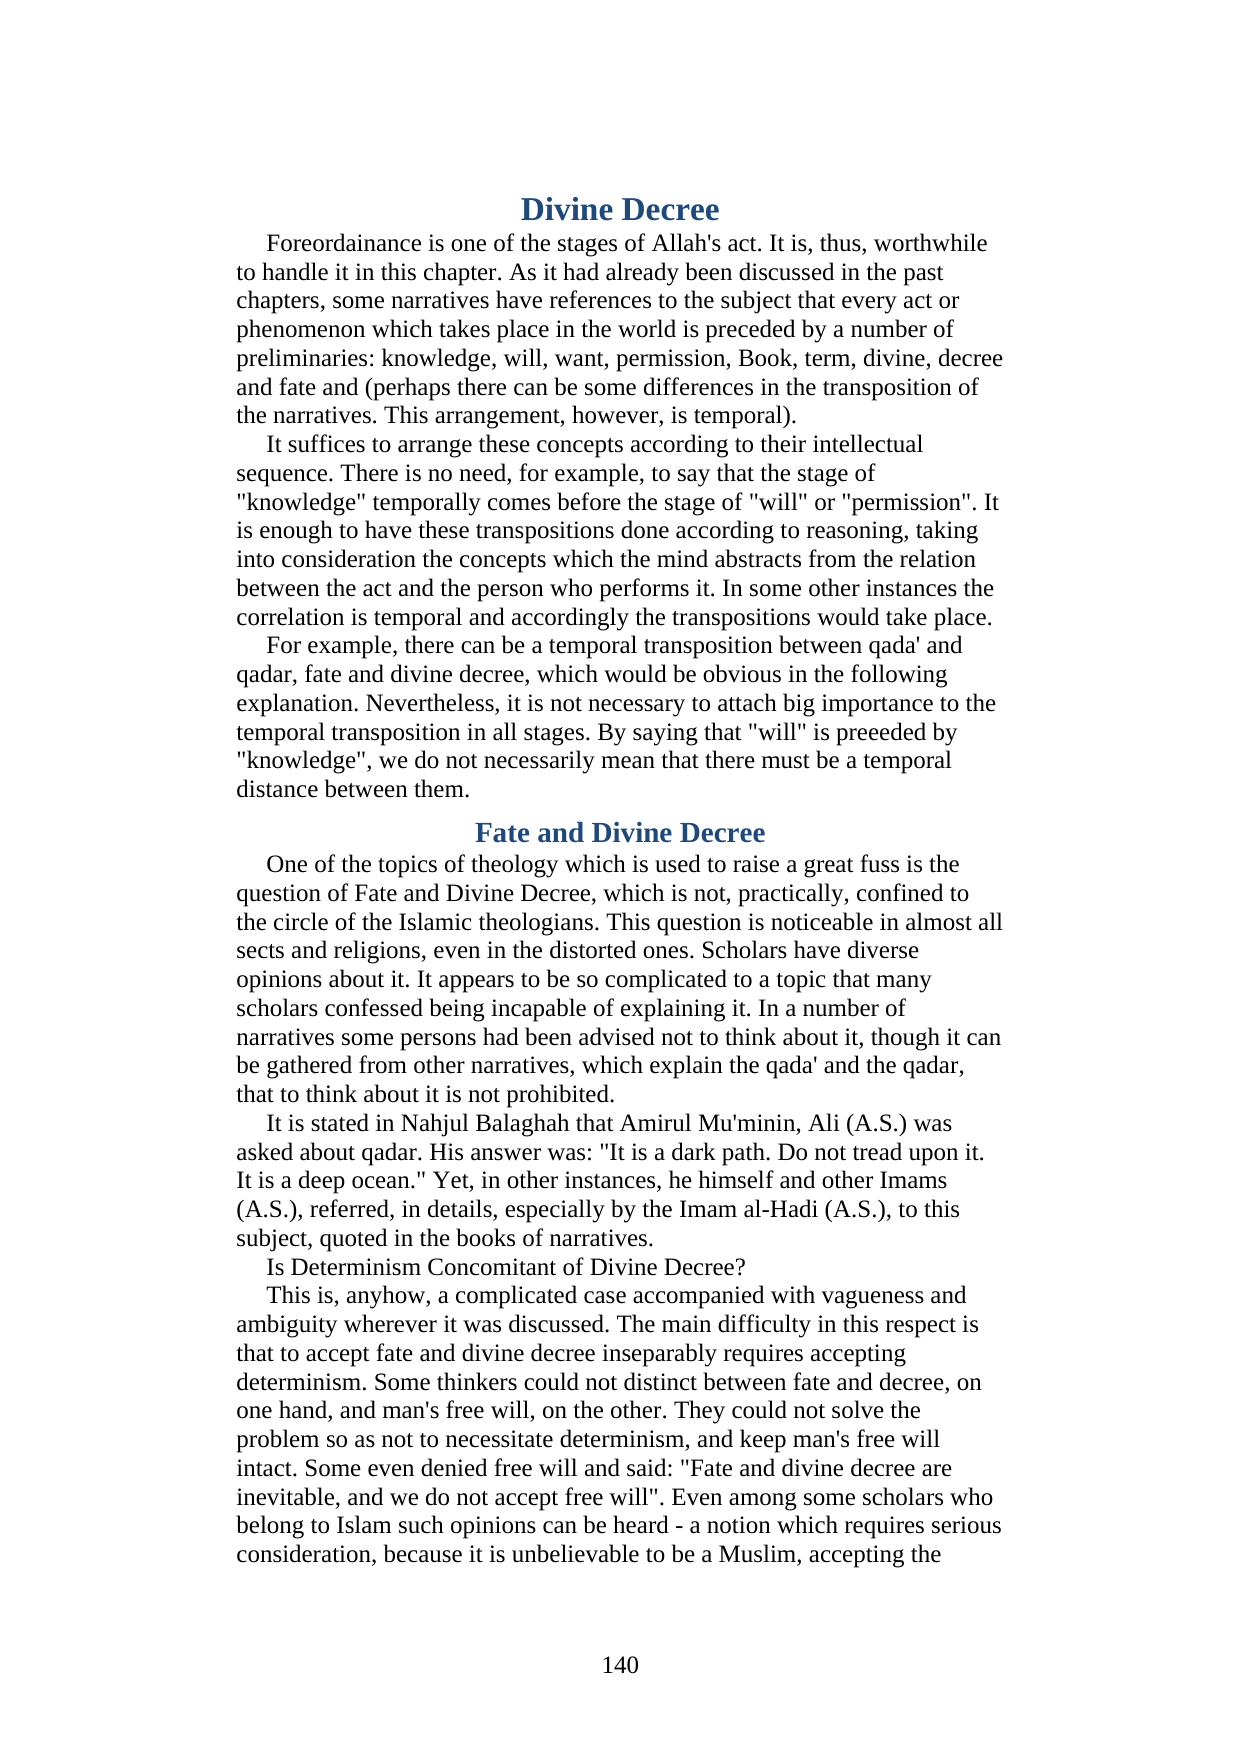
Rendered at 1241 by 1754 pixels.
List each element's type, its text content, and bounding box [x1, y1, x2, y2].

text It suffices to arrange these concepts according to their intellectual sequence. There is no need, for example, to say that the stage of "knowledge" temporally comes before the stage of "will" or "permission". It is enough to have these transpositions done according to reasoning, taking into consideration the concepts which the mind abstracts from the relation between the act and the person who performs it. In some other instances the correlation is temporal and accordingly the transpositions would take place. [236, 429, 1004, 631]
subtitle Divine Decree [236, 190, 1004, 228]
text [236, 1280, 1004, 1568]
text Foreordainance is one of the stages of Allah's act. It is, thus, worthwhile to handle it in this chapter. As it had already been discussed in the past chapters, some narratives have references to the subject that every act or phenomenon which takes place in the world is preceded by a number of preliminaries: knowledge, will, want, permission, Book, term, divine, decree and fate and (perhaps there can be some differences in the transposition of the narratives. This arrangement, however, is temporal). [236, 228, 1004, 429]
text One of the topics of theology which is used to raise a great fuss is the question of Fate and Divine Decree, which is not, practically, confined to the circle of the Islamic theologians. This question is noticeable in almost all sects and religions, even in the distorted ones. Scholars have diverse opinions about it. It appears to be so complicated to a topic that many scholars confessed being incapable of explaining it. In a number of narratives some persons had been advised not to think about it, though it can be gathered from other narratives, which explain the qada' and the qadar, that to think about it is not prohibited. [236, 849, 1004, 1108]
subtitle Fate and Divine Decree [236, 816, 1004, 849]
text For example, there can be a temporal transposition between qada' and qadar, fate and divine decree, which would be obvious in the following explanation. Nevertheless, it is not necessary to attach big importance to the temporal transposition in all stages. By saying that "will" is preeeded by "knowledge", we do not necessarily mean that there must be a temporal distance between them. [236, 631, 1004, 803]
text It is stated in Nahjul Balaghah that Amirul Mu'minin, Ali (A.S.) was asked about qadar. His answer was: "It is a dark path. Do not tread upon it. It is a deep ocean." Yet, in other instances, he himself and other Imams (A.S.), referred, in details, especially by the Imam al-Hadi (A.S.), to this subject, quoted in the books of narratives. [236, 1108, 1004, 1252]
text Is Determinism Concomitant of Divine Decree? [236, 1252, 1004, 1280]
